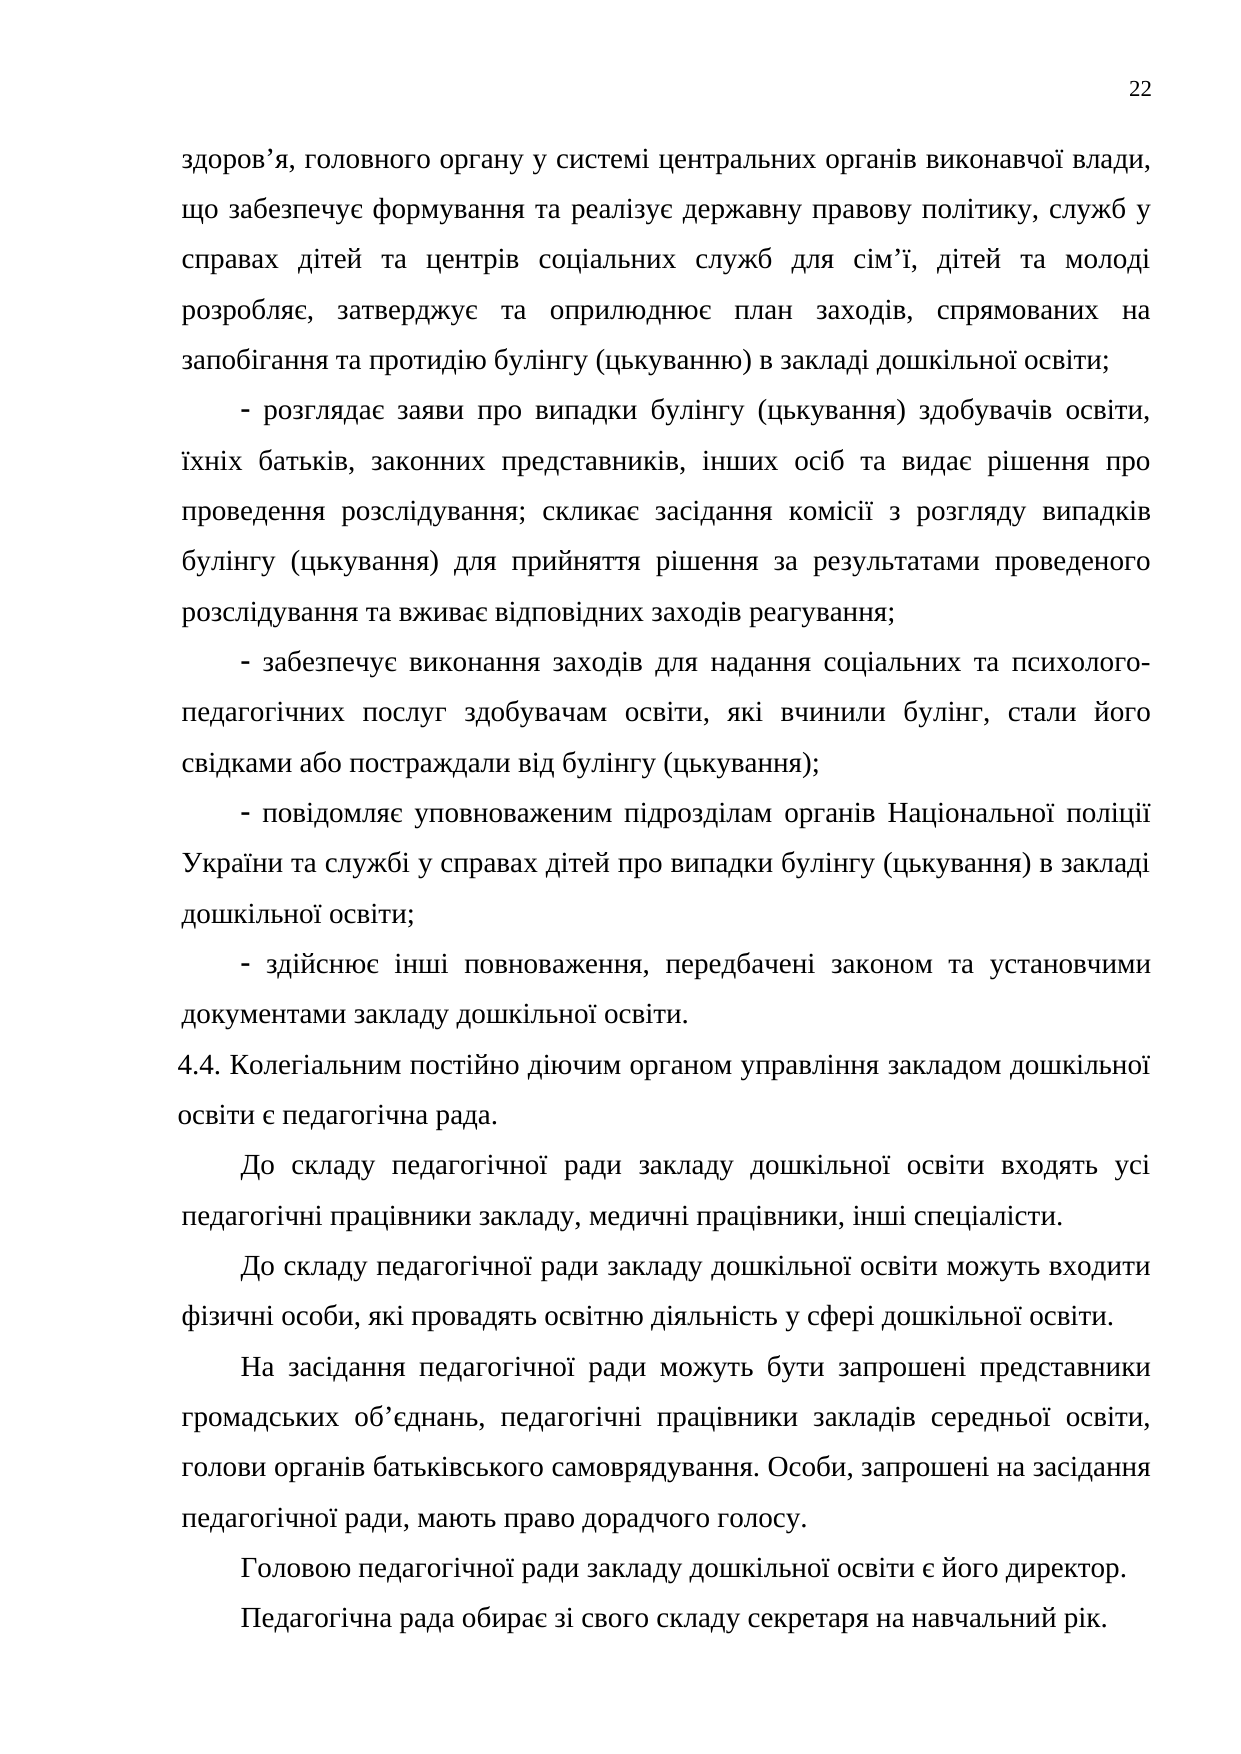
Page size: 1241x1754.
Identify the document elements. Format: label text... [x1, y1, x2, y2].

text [181, 141, 1152, 376]
text забезпечує виконання заходів для надання соціальних та психолого-педагогічних послуг здобувачам освіти, які вчинили булінг, стали його свідками або постраждали від булінгу (цькування); [181, 644, 1152, 778]
text 4.4. Колегіальним постійно діючим органом управління закладом дошкільної освіти є педагогічна рада. [177, 1047, 1152, 1131]
text здійснює інші повноваження, передбачені законом та установчими документами закладу дошкільної освіти. [181, 946, 1152, 1030]
text розглядає заяви про випадки булінгу (цькування) здобувачів освіти, їхніх батьків, законних представників, інших осіб та видає рішення про проведення розслідування; скликає засідання комісії з розгляду випадків булінгу (цькування) для прийняття рішення за результатами проведеного розслідування та вживає відповідних заходів реагування; [181, 392, 1152, 627]
text Педагогічна рада обирає зі свого складу секретаря на навчальний рік. [181, 1600, 1152, 1634]
text До складу педагогічної ради закладу дошкільної освіти входять усі педагогічні працівники закладу, медичні працівники, інші спеціалісти. [181, 1147, 1152, 1231]
text На засідання педагогічної ради можуть бути запрошені представники громадських об’єднань, педагогічні працівники закладів середньої освіти, голови органів батьківського самоврядування. Особи, запрошені на засідання педагогічної ради, мають право дорадчого голосу. [181, 1349, 1152, 1533]
text Головою педагогічної ради закладу дошкільної освіти є його директор. [181, 1550, 1152, 1583]
text До складу педагогічної ради закладу дошкільної освіти можуть входити фізичні особи, які провадять освітню діяльність у сфері дошкільної освіти. [181, 1248, 1152, 1332]
text повідомляє уповноваженим підрозділам органів Національної поліції України та службі у справах дітей про випадки булінгу (цькування) в закладі дошкільної освіти; [181, 795, 1152, 929]
